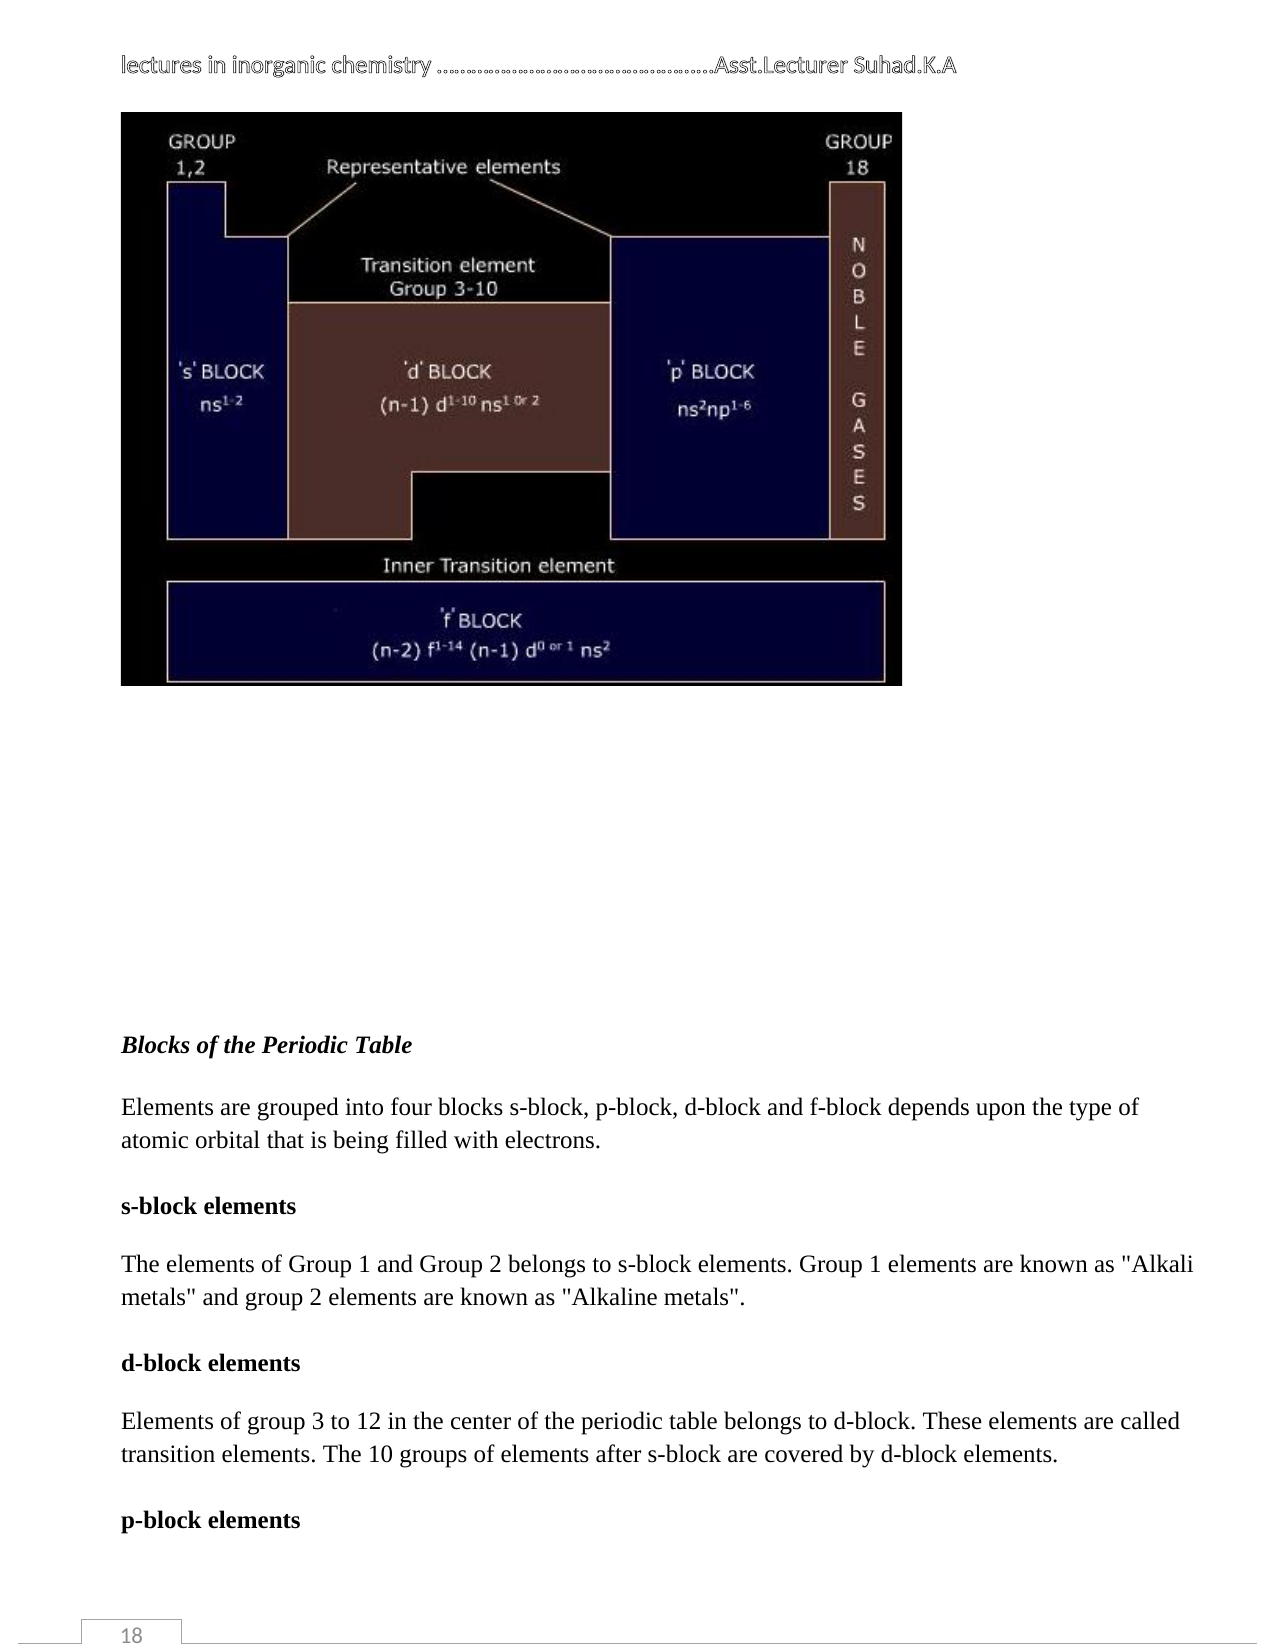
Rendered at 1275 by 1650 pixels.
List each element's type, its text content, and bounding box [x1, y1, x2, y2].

picture [120, 112, 903, 686]
text s-block elements [121, 1158, 1212, 1220]
text p-block elements [121, 1472, 1212, 1534]
text Blocks of the Periodic Table [121, 1030, 1212, 1058]
text Elements are grouped into four blocks s-block, p-block, d-block and f-block depends upon the type of atomic orbital that is being filled with electrons. [121, 1092, 1212, 1154]
text Elements of group 3 to 12 in the center of the periodic table belongs to d-block. These elements are called transition elements. The 10 groups of elements after s-block are covered by d-block elements. [121, 1406, 1212, 1468]
text d-block elements [121, 1315, 1212, 1377]
text The elements of Group 1 and Group 2 belongs to s-block elements. Group 1 elements are known as "Alkali metals" and group 2 elements are known as "Alkaline metals". [121, 1249, 1212, 1311]
